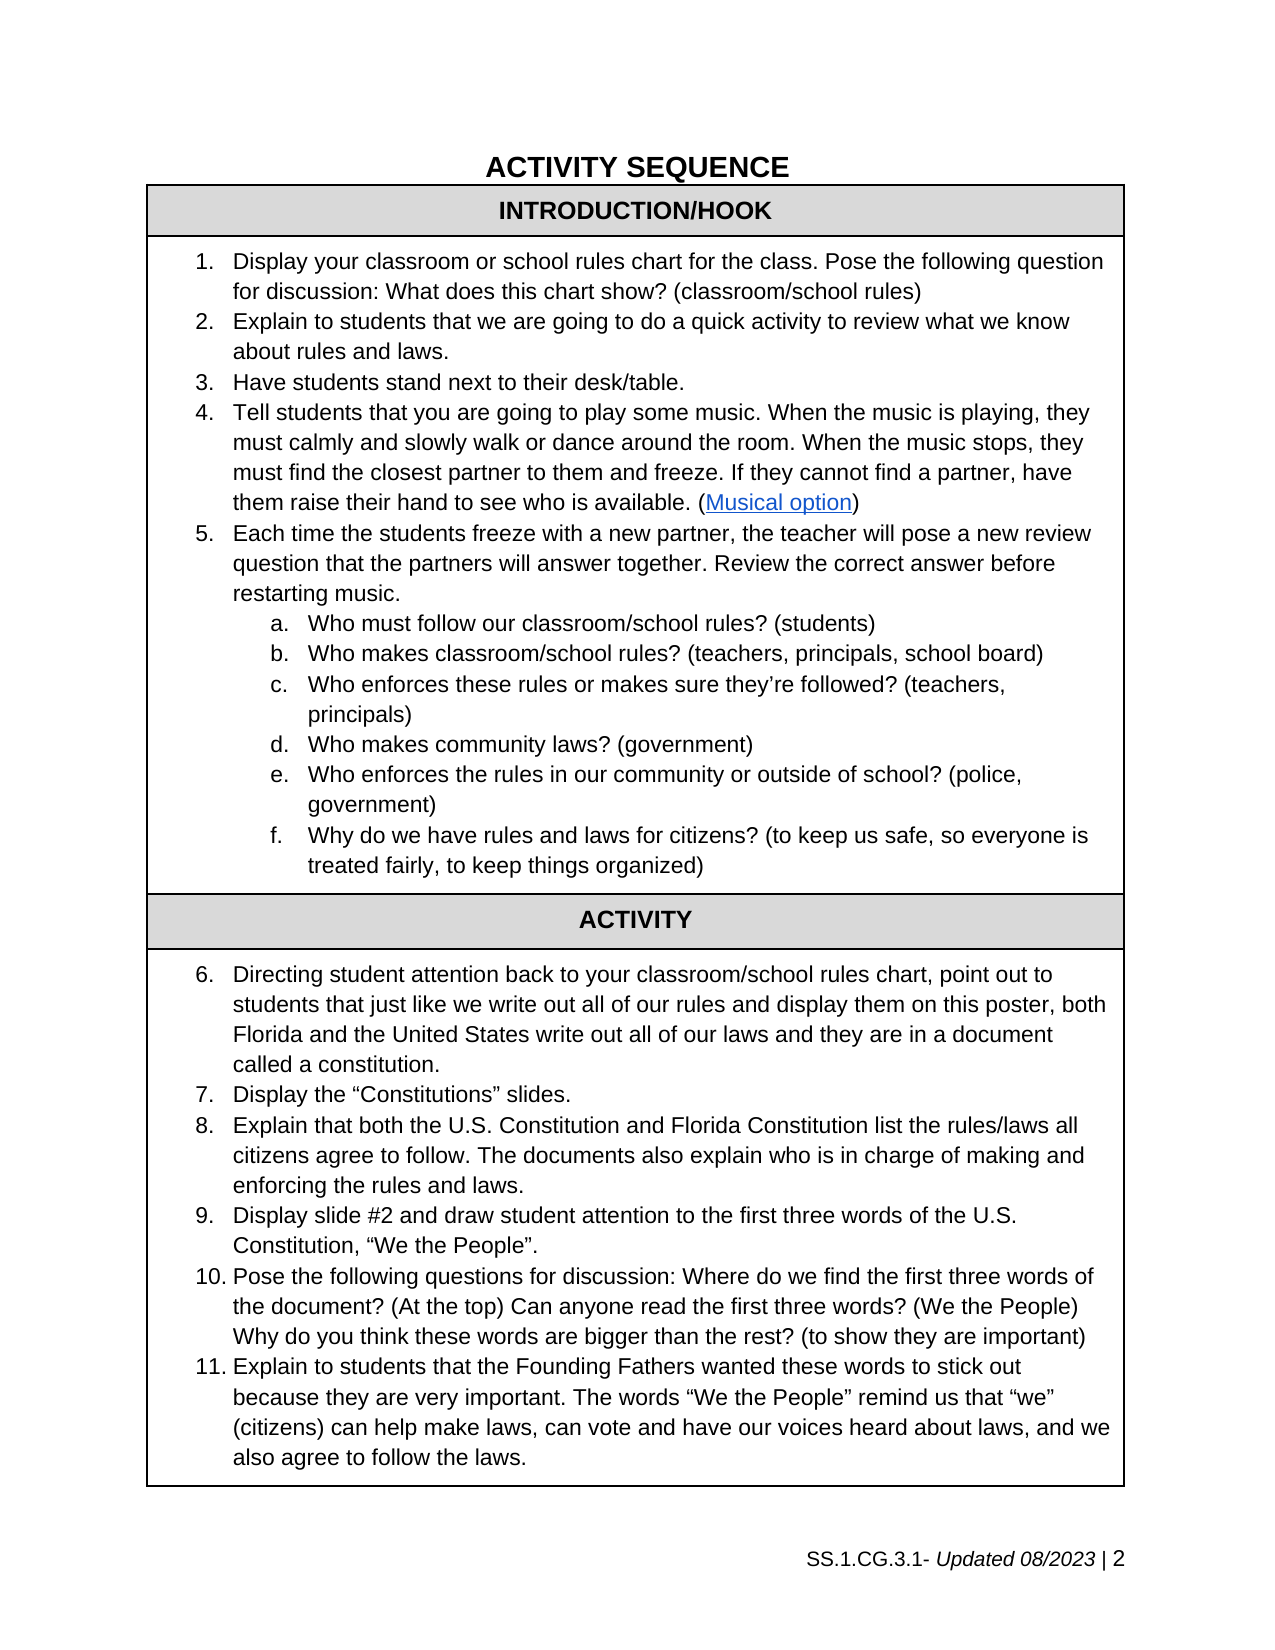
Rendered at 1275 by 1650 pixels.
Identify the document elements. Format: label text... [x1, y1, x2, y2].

table_cell Display your classroom or school rules chart for the class. Pose the following question for discussion: What does this chart show? (classroom/school rules) Explain to students that we are going to do a quick activity to review what we know about rules and laws. Have students stand next to their desk/table. Tell students that you are going to play some music. When the music is playing, they must calmly and slowly walk or dance around the room. When the music stops, they must find the closest partner to them and freeze. If they cannot find a partner, have them raise their hand to see who is available. (Musical option) Each time the students freeze with a new partner, the teacher will pose a new review question that the partners will answer together. Review the correct answer before restarting music. Who must follow our classroom/school rules? (students) Who makes classroom/school rules? (teachers, principals, school board) Who enforces these rules or makes sure they’re followed? (teachers, principals) Who makes community laws? (government) Who enforces the rules in our community or outside of school? (police, government) Why do we have rules and laws for citizens? (to keep us safe, so everyone is treated fairly, to keep things organized) [148, 237, 1123, 892]
table_cell Directing student attention back to your classroom/school rules chart, point out to students that just like we write out all of our rules and display them on this poster, both Florida and the United States write out all of our laws and they are in a document called a constitution. Display the “Constitutions” slides. Explain that both the U.S. Constitution and Florida Constitution list the rules/laws all citizens agree to follow. The documents also explain who is in charge of making and enforcing the rules and laws. Display slide #2 and draw student attention to the first three words of the U.S. Constitution, “We the People”. Pose the following questions for discussion: Where do we find the first three words of the document? (At the top) Can anyone read the first three words? (We the People) Why do you think these words are bigger than the rest? (to show they are important) Explain to students that the Founding Fathers wanted these words to stick out because they are very important. The words “We the People” remind us that “we” (citizens) can help make laws, can vote and have our voices heard about laws, and we also agree to follow the laws. [148, 950, 1123, 1484]
table_cell ACTIVITY [148, 895, 1123, 948]
table_header INTRODUCTION/HOOK [148, 186, 1123, 235]
text ACTIVITY SEQUENCE [150, 150, 1125, 183]
